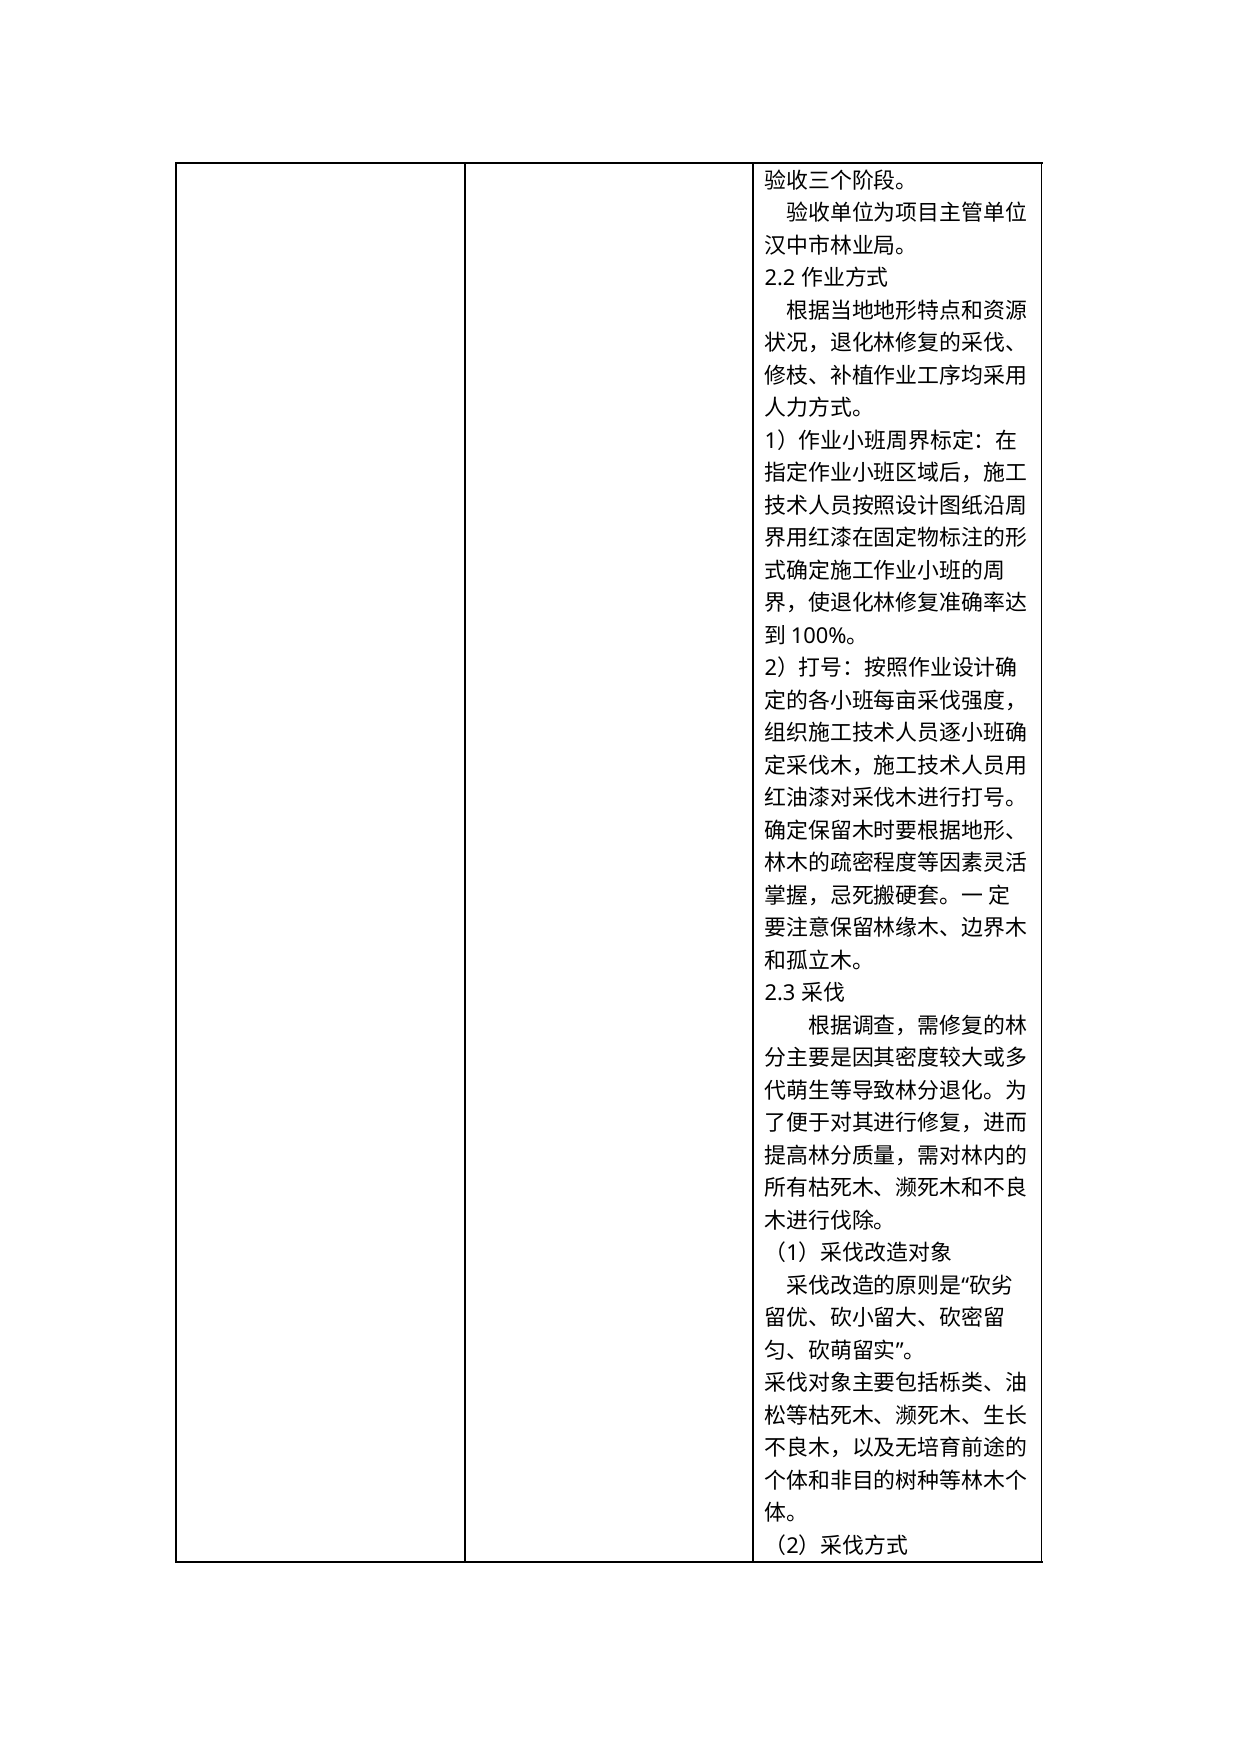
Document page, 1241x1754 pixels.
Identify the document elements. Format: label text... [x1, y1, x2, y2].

table_cell [466, 164, 752, 1561]
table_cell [754, 164, 1041, 1561]
table_cell 1 [177, 164, 464, 1561]
